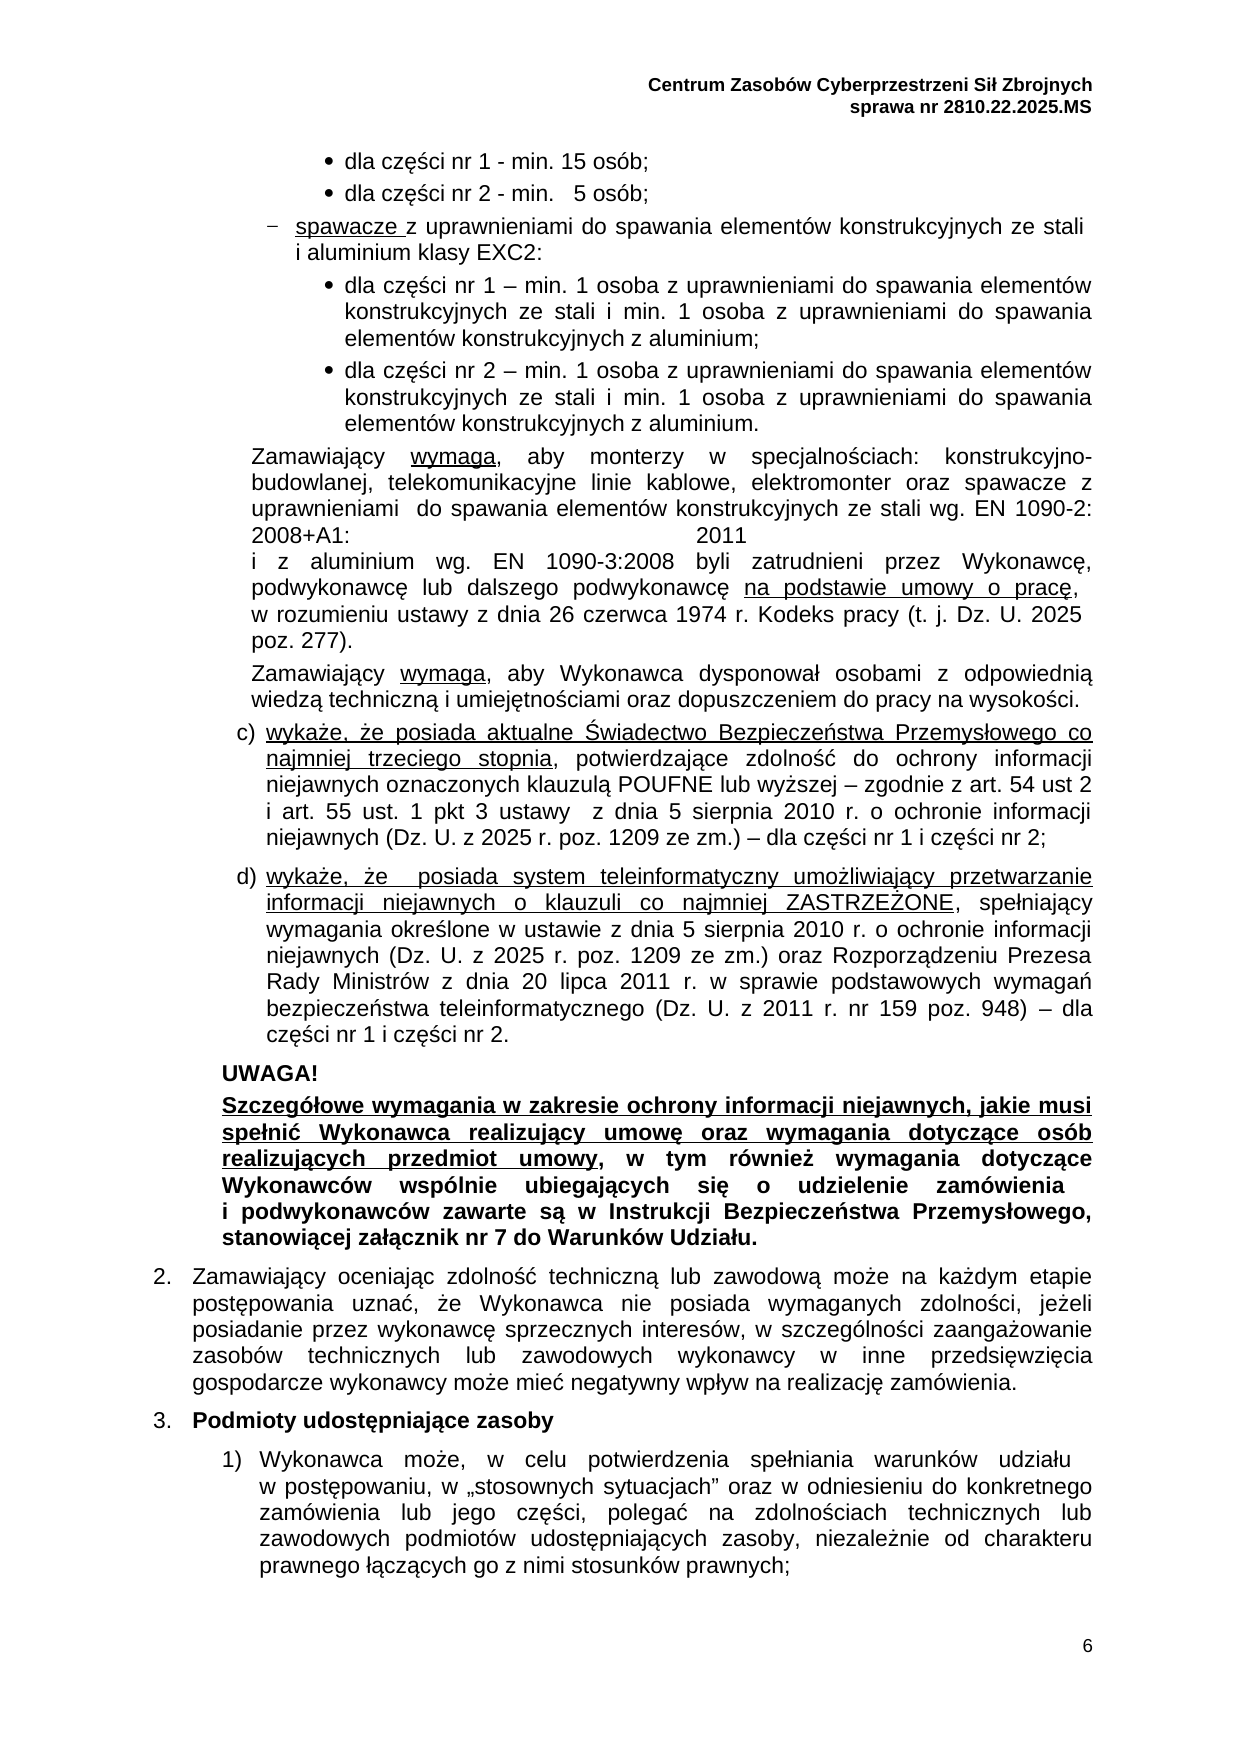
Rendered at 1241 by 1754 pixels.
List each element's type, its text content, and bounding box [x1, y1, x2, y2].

list Zamawiający wymaga, aby Wykonawca dysponował osobami z odpowiednią wiedzą techniczną i umiejętnościami oraz dopuszczeniem do pracy na wysokości. [251, 660, 1093, 712]
list Wykonawca może, w celu potwierdzenia spełniania warunków udziału w postępowaniu, w „stosownych sytuacjach” oraz w odniesieniu do konkretnego zamówienia lub jego części, polegać na zdolnościach technicznych lub zawodowych podmiotów udostępniających zasoby, niezależnie od charakteru prawnego łączących go z nimi stosunków prawnych; [222, 1446, 1093, 1578]
list Zamawiający oceniając zdolność techniczną lub zawodową może na każdym etapie postępowania uznać, że Wykonawca nie posiada wymaganych zdolności, jeżeli posiadanie przez wykonawcę sprzecznych interesów, w szczególności zaangażowanie zasobów technicznych lub zawodowych wykonawcy w inne przedsięwzięcia gospodarcze wykonawcy może mieć negatywny wpływ na realizację zamówienia. [162, 1263, 1093, 1395]
list UWAGA! [222, 1060, 1093, 1086]
list wykaże, że posiada aktualne Świadectwo Bezpieczeństwa Przemysłowego co najmniej trzeciego stopnia, potwierdzające zdolność do ochrony informacji niejawnych oznaczonych klauzulą POUFNE lub wyższej – zgodnie z art. 54 ust 2 i art. 55 ust. 1 pkt 3 ustawy z dnia 5 sierpnia 2010 r. o ochronie informacji niejawnych (Dz. U. z 2025 r. poz. 1209 ze zm.) – dla części nr 1 i części nr 2; [236, 719, 1093, 850]
list Szczegółowe wymagania w zakresie ochrony informacji niejawnych, jakie musi spełnić Wykonawca realizujący umowę oraz wymagania dotyczące osób realizujących przedmiot umowy, w tym również wymagania dotyczące Wykonawców wspólnie ubiegających się o udzielenie zamówienia i podwykonawców zawarte są w Instrukcji Bezpieczeństwa Przemysłowego, stanowiącej załącznik nr 7 do Warunków Udziału. [222, 1143, 1093, 1251]
list Szczegółowe wymagania w zakresie ochrony informacji niejawnych, jakie musi spełnić Wykonawca realizujący umowę oraz wymagania dotyczące osób realizujących przedmiot umowy, w tym również wymagania dotyczące Wykonawców wspólnie ubiegających się o udzielenie zamówienia i podwykonawców zawarte są w Instrukcji Bezpieczeństwa Przemysłowego, stanowiącej załącznik nr 7 do Warunków Udziału. [222, 1092, 1093, 1142]
list dla części nr 2 - min. 5 osób; [325, 180, 1093, 207]
list dla części nr 1 – min. 1 osoba z uprawnieniami do spawania elementów konstrukcyjnych ze stali i min. 1 osoba z uprawnieniami do spawania elementów konstrukcyjnych z aluminium; [325, 272, 1093, 351]
list dla części nr 2 – min. 1 osoba z uprawnieniami do spawania elementów konstrukcyjnych ze stali i min. 1 osoba z uprawnieniami do spawania elementów konstrukcyjnych z aluminium. [325, 357, 1093, 436]
list dla części nr 1 - min. 15 osób; [325, 148, 1093, 174]
list Podmioty udostępniające zasoby [162, 1407, 1093, 1434]
list wykaże, że posiada system teleinformatyczny umożliwiający przetwarzanie informacji niejawnych o klauzuli co najmniej ZASTRZEŻONE, spełniający wymagania określone w ustawie z dnia 5 sierpnia 2010 r. o ochronie informacji niejawnych (Dz. U. z 2025 r. poz. 1209 ze zm.) oraz Rozporządzeniu Prezesa Rady Ministrów z dnia 20 lipca 2011 r. w sprawie podstawowych wymagań bezpieczeństwa teleinformatycznego (Dz. U. z 2011 r. nr 159 poz. 948) – dla części nr 1 i części nr 2. [236, 863, 1093, 1047]
list Zamawiający wymaga, aby monterzy w specjalnościach: konstrukcyjno-budowlanej, telekomunikacyjne linie kablowe, elektromonter oraz spawacze z uprawnieniami do spawania elementów konstrukcyjnych ze stali wg. EN 1090-2: 2008+A1: 2011 i z aluminium wg. EN 1090-3:2008 byli zatrudnieni przez Wykonawcę, podwykonawcę lub dalszego podwykonawcę na podstawie umowy o pracę, w rozumieniu ustawy z dnia 26 czerwca 1974 r. Kodeks pracy (t. j. Dz. U. 2025 poz. 277). [251, 443, 1093, 653]
list spawacze z uprawnieniami do spawania elementów konstrukcyjnych ze stali i aluminium klasy EXC2: [266, 213, 1093, 266]
